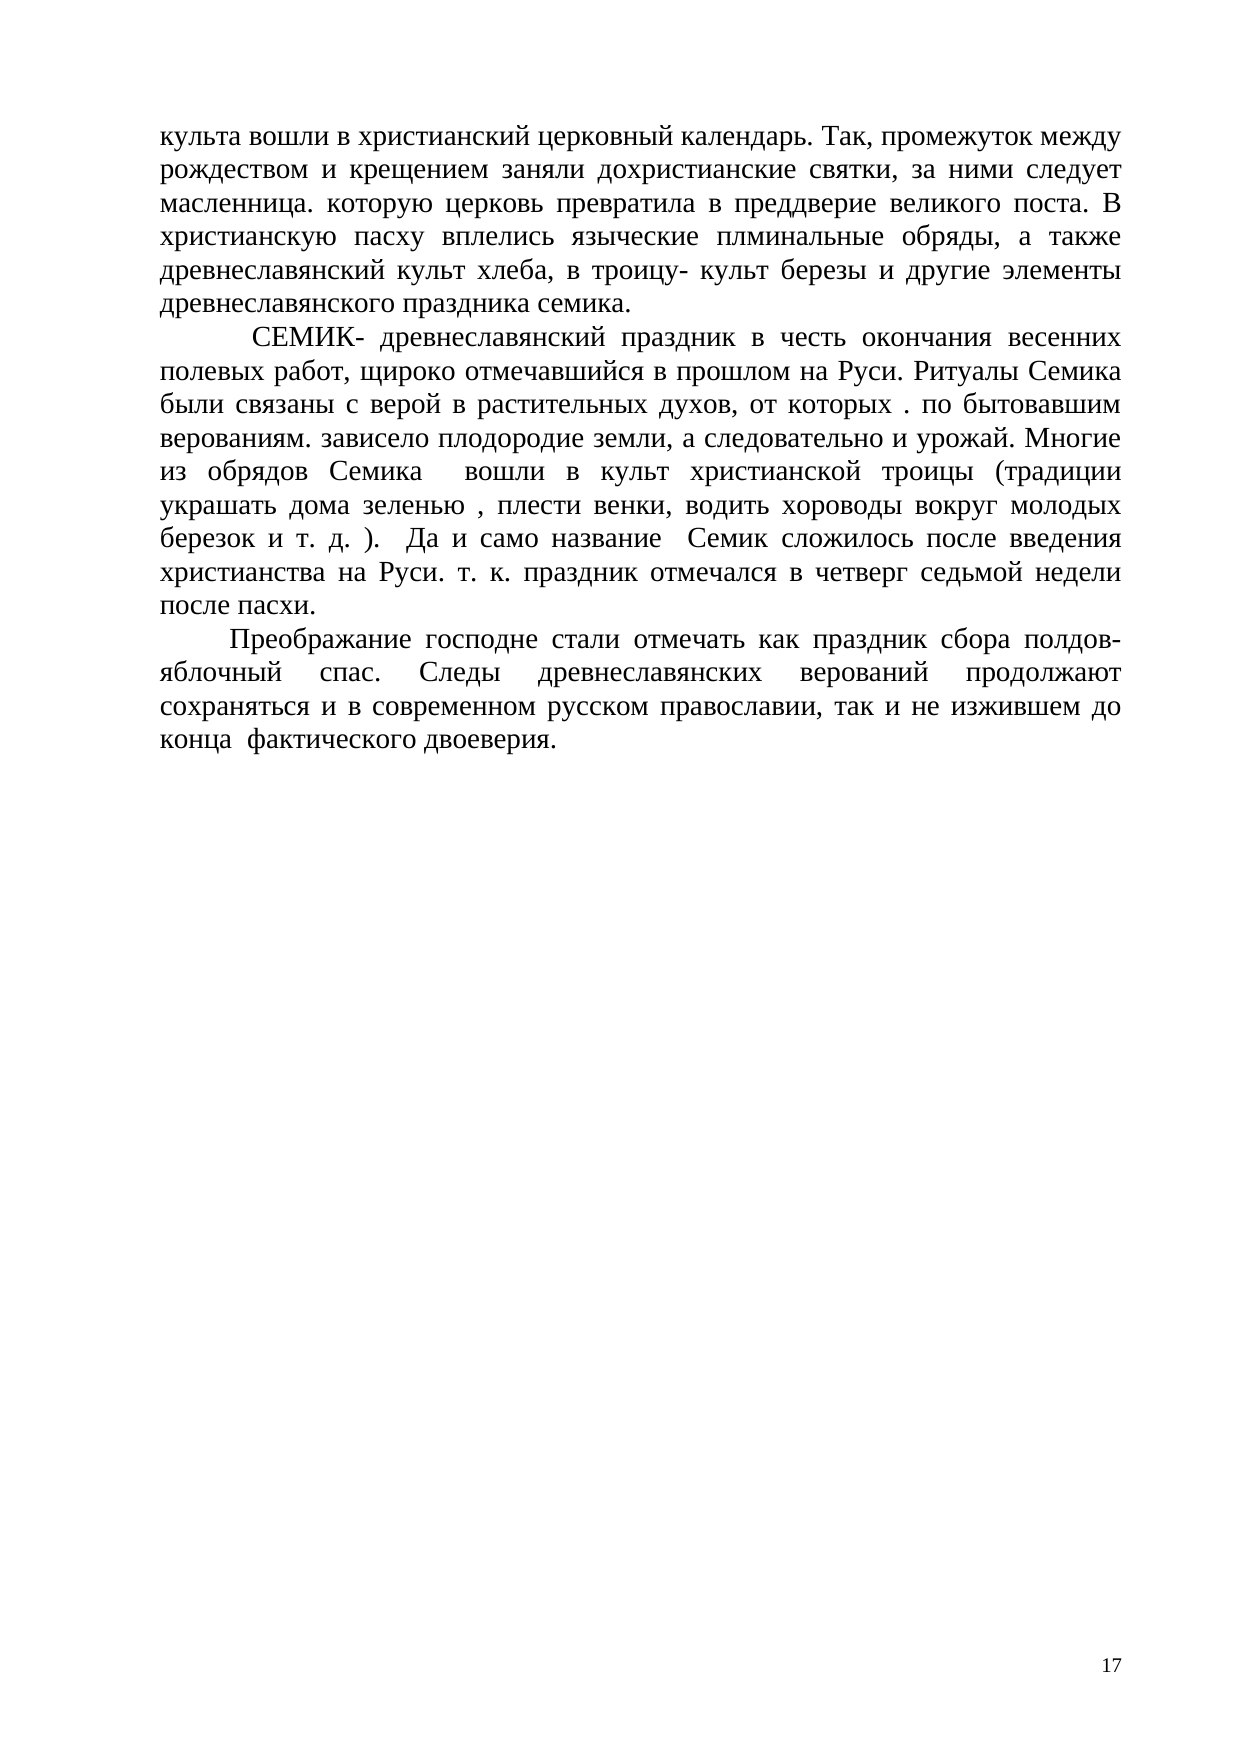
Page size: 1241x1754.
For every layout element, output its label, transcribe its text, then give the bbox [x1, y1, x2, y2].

text Преображание господне стали отмечать как праздник сбора полдов- яблочный спас. Следы древнеславянских верований продолжают сохраняться и в современном русском православии, так и не изжившем до конца фактического двоеверия. [159, 621, 1122, 755]
text СЕМИК- древнеславянский праздник в честь окончания весенних полевых работ, щироко отмечавшийся в прошлом на Руси. Ритуалы Семика были связаны с верой в растительных духов, от которых . по бытовавшим верованиям. зависело плодородие земли, а следовательно и урожай. Многие из обрядов Семика вошли в культ христианской троицы (традиции украшать дома зеленью , плести венки, водить хороводы вокруг молодых березок и т. д. ). Да и само название Семик сложилось после введения христианства на Руси. т. к. праздник отмечался в четверг седьмой недели после пасхи. [159, 319, 1122, 621]
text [159, 118, 1122, 319]
